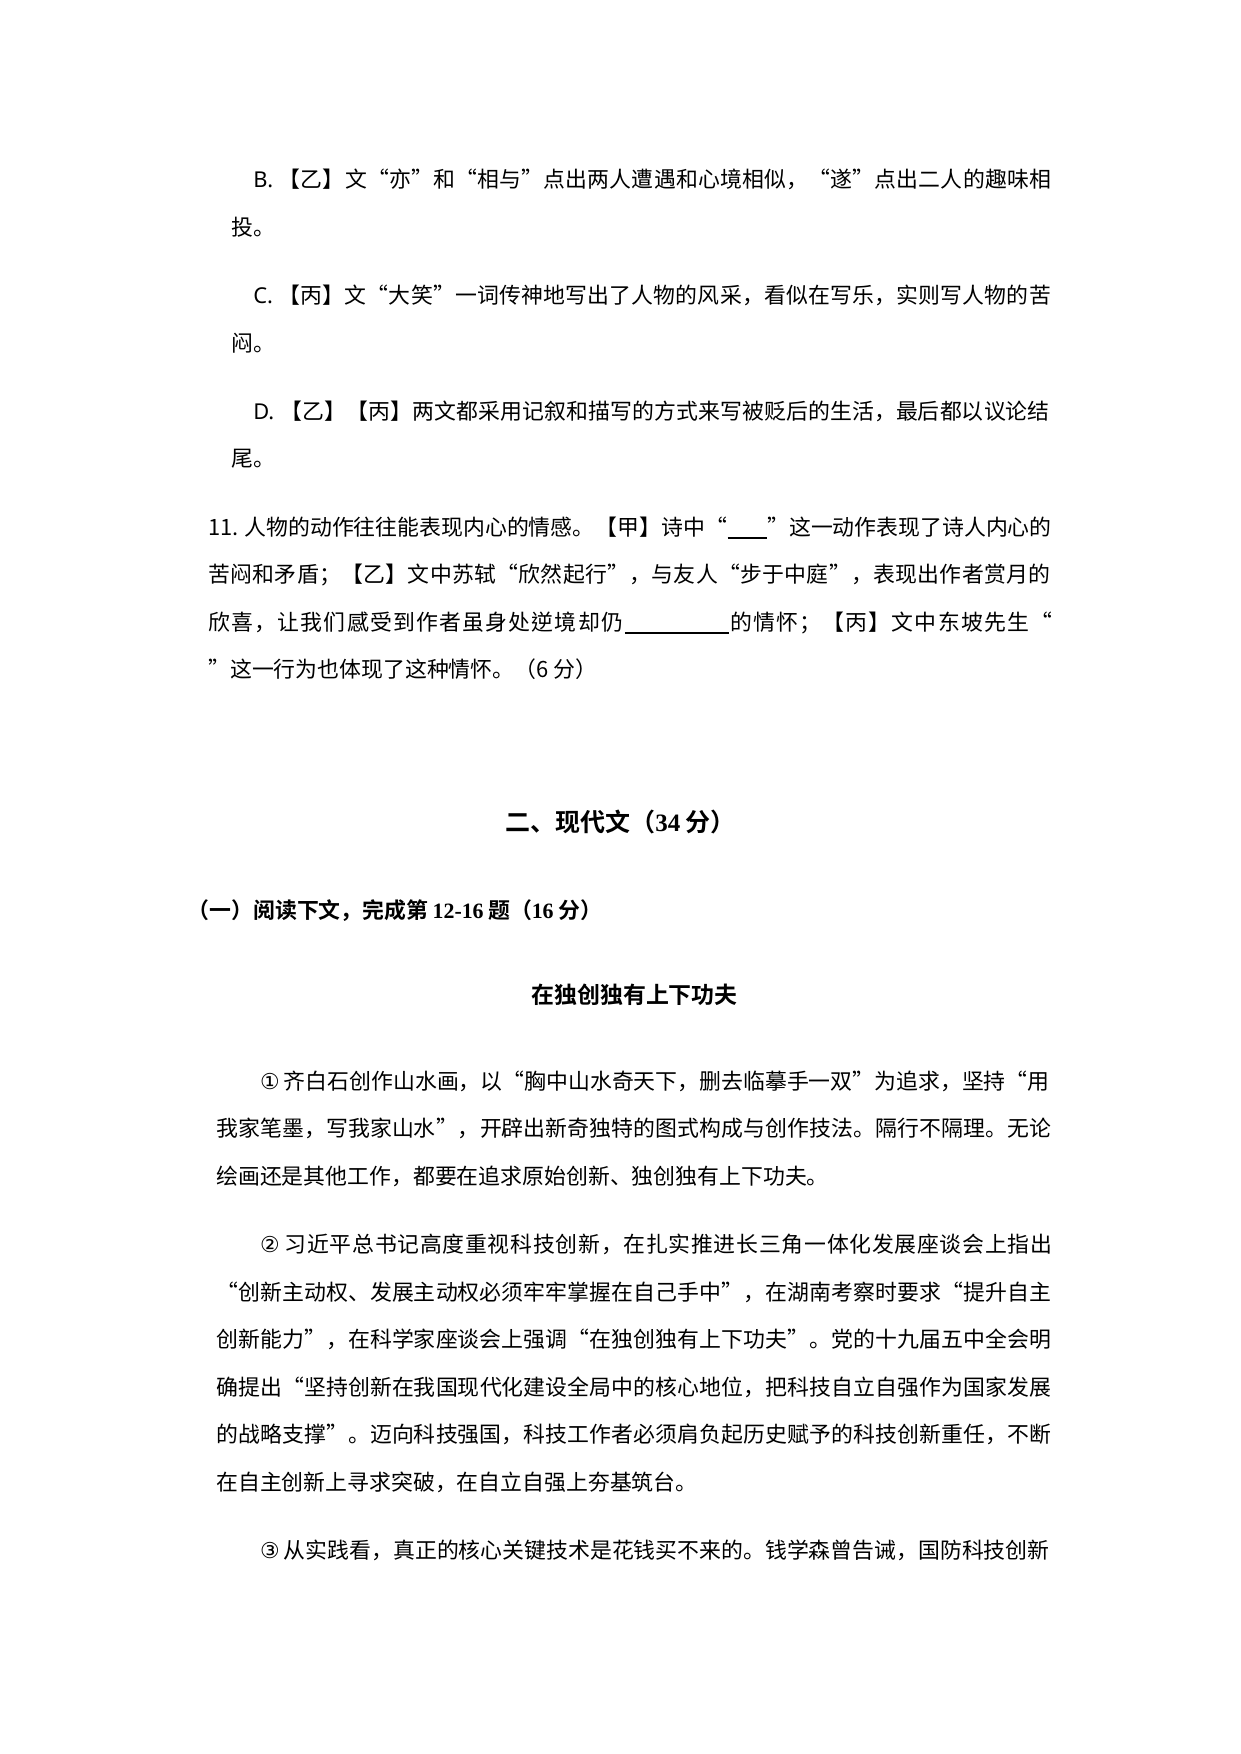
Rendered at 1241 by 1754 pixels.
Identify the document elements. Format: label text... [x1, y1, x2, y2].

text C. 【丙】文“大笑”一词传神地写出了人物的风采，看似在写乐，实则写人物的苦闷。 [231, 278, 1053, 357]
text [216, 1533, 1053, 1565]
text B. 【乙】文“亦”和“相与”点出两人遭遇和心境相似，“遂”点出二人的趣味相投。 [231, 162, 1053, 241]
text （一）阅读下文，完成第12-16题（16分） [187, 892, 1053, 925]
text 二、现代文（34分） [187, 788, 1053, 853]
text D. 【乙】【丙】两文都采用记叙和描写的方式来写被贬后的生活，最后都以议论结尾。 [231, 394, 1053, 473]
text ①齐白石创作山水画，以“胸中山水奇天下，删去临摹手一双”为追求，坚持“用我家笔墨，写我家山水”，开辟出新奇独特的图式构成与创作技法。隔行不隔理。无论绘画还是其他工作，都要在追求原始创新、独创独有上下功夫。 [216, 1064, 1053, 1191]
text 在独创独有上下功夫 [216, 961, 1053, 1026]
text ②习近平总书记高度重视科技创新，在扎实推进长三角一体化发展座谈会上指出“创新主动权、发展主动权必须牢牢掌握在自己手中”，在湖南考察时要求“提升自主创新能力”，在科学家座谈会上强调“在独创独有上下功夫”。党的十九届五中全会明确提出“坚持创新在我国现代化建设全局中的核心地位，把科技自立自强作为国家发展的战略支撑”。迈向科技强国，科技工作者必须肩负起历史赋予的科技创新重任，不断在自主创新上寻求突破，在自立自强上夯基筑台。 [216, 1227, 1053, 1497]
text 11. 人物的动作往往能表现内心的情感。【甲】诗中“ ”这一动作表现了诗人内心的苦闷和矛盾；【乙】文中苏轼“欣然起行”，与友人“步于中庭”，表现出作者赏月的欣喜，让我们感受到作者虽身处逆境却仍 的情怀；【丙】文中东坡先生“ ”这一行为也体现了这种情怀。（6分） [208, 510, 1053, 684]
